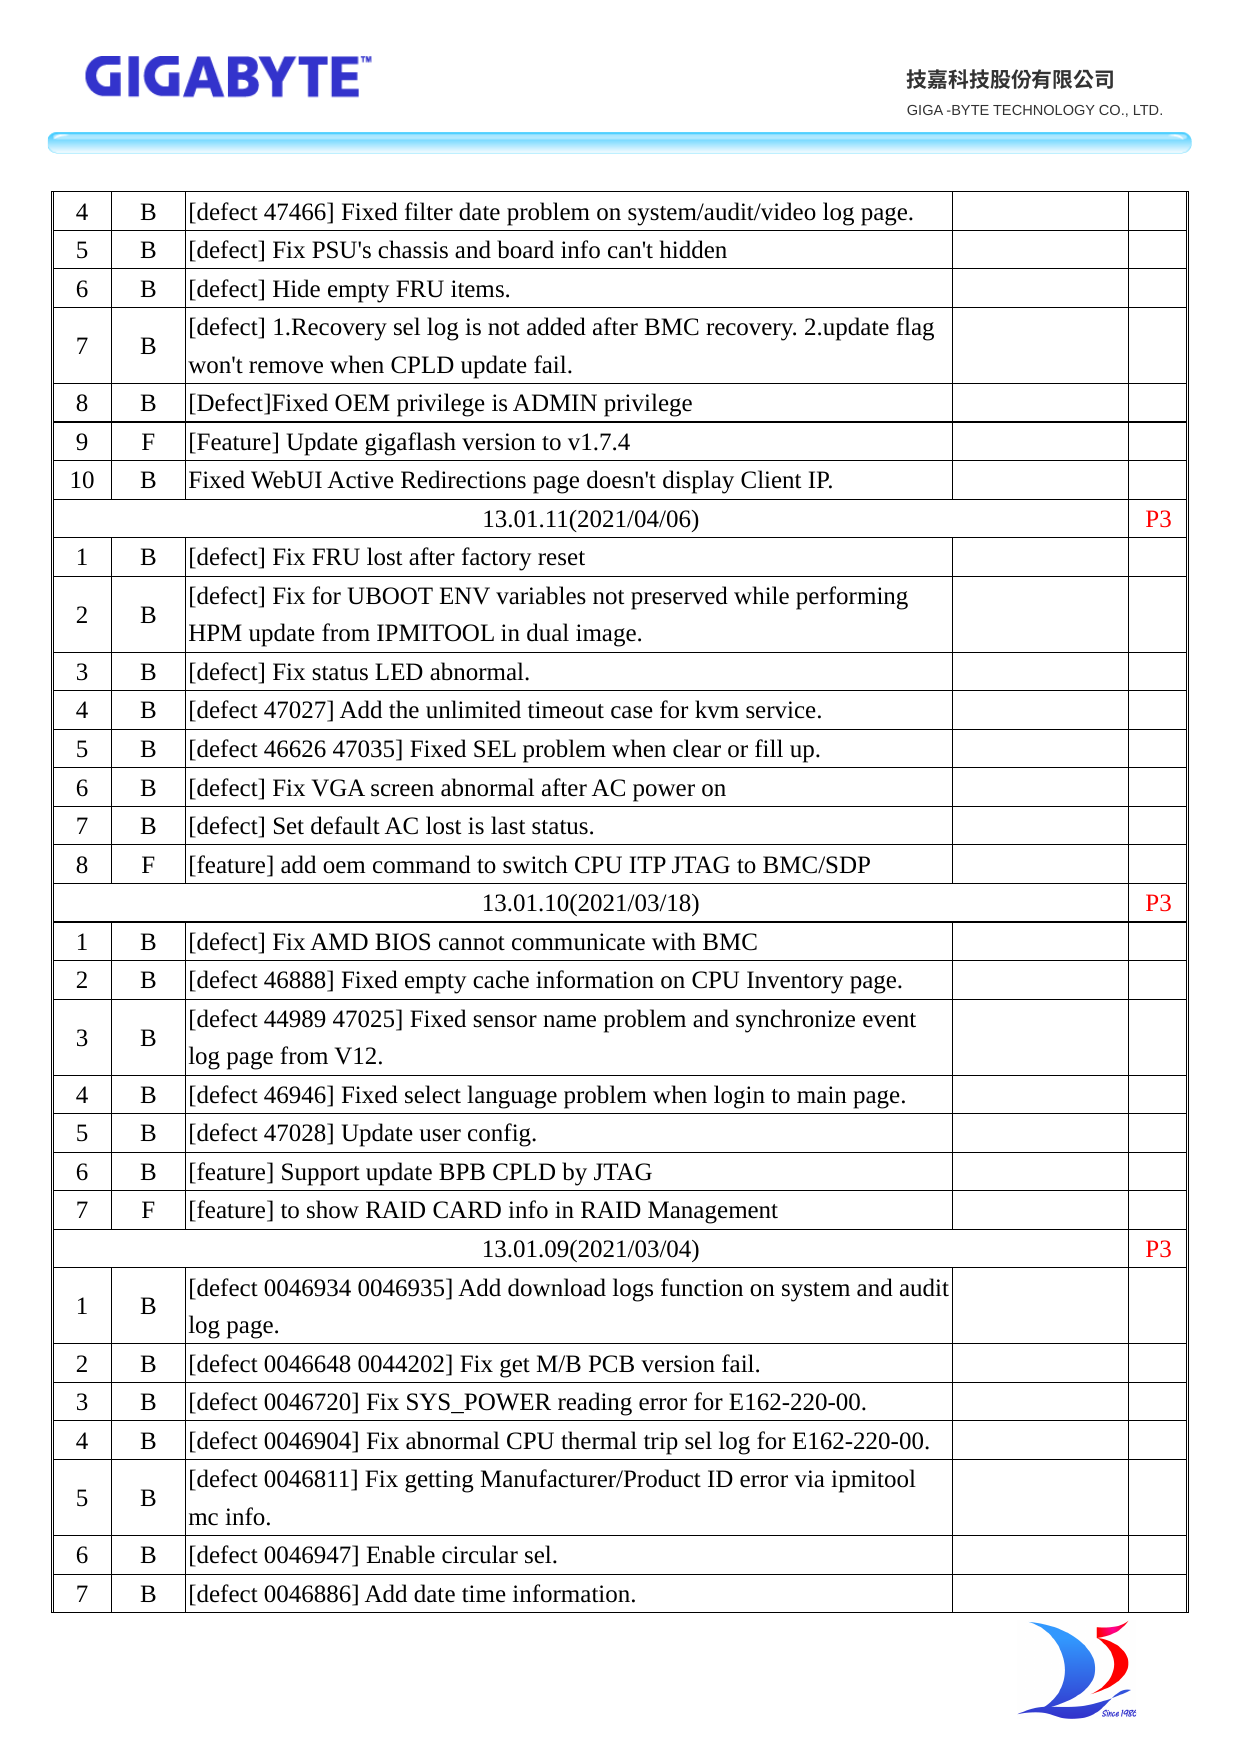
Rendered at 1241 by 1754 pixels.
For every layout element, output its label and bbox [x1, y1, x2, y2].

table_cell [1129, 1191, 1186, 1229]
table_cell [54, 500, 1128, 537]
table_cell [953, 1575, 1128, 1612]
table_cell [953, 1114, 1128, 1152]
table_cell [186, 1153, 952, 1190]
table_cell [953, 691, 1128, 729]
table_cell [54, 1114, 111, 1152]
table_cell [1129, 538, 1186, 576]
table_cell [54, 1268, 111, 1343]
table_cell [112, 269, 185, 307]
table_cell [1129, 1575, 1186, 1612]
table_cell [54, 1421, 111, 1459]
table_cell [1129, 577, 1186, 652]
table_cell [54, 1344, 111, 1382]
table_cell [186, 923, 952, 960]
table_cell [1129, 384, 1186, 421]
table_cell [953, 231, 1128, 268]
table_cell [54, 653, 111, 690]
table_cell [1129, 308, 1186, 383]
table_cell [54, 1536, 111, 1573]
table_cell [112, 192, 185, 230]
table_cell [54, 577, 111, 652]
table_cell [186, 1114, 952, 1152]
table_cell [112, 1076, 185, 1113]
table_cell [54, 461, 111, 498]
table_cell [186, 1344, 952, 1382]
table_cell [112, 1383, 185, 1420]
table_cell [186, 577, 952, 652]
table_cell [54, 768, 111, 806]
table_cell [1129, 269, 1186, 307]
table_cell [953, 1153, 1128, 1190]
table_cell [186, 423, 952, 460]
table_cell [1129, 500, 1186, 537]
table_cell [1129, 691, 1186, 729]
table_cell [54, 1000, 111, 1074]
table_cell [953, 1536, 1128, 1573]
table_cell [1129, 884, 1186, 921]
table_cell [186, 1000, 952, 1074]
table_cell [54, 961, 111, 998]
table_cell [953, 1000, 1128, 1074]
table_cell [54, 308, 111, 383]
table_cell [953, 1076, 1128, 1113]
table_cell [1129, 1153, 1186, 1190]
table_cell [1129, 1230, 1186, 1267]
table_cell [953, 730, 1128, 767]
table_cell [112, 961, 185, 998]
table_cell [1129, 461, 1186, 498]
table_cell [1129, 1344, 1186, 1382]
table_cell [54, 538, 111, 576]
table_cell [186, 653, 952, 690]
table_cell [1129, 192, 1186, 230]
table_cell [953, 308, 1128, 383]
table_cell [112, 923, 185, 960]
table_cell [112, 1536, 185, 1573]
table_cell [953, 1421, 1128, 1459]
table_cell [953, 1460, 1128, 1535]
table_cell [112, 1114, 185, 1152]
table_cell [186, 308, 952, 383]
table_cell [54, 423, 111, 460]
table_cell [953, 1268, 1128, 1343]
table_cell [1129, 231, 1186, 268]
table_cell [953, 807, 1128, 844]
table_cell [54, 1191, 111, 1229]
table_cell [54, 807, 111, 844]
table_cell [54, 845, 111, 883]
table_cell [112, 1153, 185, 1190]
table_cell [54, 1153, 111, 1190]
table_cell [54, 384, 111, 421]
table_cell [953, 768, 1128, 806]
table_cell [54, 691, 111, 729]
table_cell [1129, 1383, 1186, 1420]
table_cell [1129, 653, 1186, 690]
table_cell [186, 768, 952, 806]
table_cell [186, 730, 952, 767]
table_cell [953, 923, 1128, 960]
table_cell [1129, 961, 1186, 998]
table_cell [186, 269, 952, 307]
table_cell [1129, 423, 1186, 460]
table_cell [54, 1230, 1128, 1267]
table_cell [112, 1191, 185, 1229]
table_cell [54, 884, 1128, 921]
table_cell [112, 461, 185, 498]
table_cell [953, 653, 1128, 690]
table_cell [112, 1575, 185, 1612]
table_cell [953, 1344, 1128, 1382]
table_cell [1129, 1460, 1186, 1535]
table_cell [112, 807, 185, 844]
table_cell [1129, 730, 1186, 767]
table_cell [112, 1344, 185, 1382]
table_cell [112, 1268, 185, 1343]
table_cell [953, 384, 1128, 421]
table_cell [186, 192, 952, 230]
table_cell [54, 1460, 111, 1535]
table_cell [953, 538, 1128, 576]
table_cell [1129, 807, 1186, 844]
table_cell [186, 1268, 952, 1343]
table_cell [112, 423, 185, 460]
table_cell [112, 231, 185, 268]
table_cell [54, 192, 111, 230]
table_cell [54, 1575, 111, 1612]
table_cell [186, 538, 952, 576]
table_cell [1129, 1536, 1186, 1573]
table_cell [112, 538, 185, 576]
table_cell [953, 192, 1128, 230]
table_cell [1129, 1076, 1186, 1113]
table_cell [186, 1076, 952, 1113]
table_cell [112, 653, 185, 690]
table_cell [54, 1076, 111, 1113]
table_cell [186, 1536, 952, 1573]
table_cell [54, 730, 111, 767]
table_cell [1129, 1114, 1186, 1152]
picture [47, 56, 1192, 154]
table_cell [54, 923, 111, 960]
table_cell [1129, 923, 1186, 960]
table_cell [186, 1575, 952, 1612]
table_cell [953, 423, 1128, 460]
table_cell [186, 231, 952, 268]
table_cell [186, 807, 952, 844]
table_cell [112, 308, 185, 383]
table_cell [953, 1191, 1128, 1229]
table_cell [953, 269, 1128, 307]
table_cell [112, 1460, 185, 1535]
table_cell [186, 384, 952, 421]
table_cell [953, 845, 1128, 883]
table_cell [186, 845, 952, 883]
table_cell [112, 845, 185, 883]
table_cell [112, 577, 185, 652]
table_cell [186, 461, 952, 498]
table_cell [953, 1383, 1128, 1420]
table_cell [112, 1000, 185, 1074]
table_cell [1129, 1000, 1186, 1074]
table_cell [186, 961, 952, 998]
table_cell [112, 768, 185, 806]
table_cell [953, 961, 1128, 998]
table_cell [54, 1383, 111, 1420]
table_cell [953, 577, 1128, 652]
picture [1017, 1620, 1137, 1719]
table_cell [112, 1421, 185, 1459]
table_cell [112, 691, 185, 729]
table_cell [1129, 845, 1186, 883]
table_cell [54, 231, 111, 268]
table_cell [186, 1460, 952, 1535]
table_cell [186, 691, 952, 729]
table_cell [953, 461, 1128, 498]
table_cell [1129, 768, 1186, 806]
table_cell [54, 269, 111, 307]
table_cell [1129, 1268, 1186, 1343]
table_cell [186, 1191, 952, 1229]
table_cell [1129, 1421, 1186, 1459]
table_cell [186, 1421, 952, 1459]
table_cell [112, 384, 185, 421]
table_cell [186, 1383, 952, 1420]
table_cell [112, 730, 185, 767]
